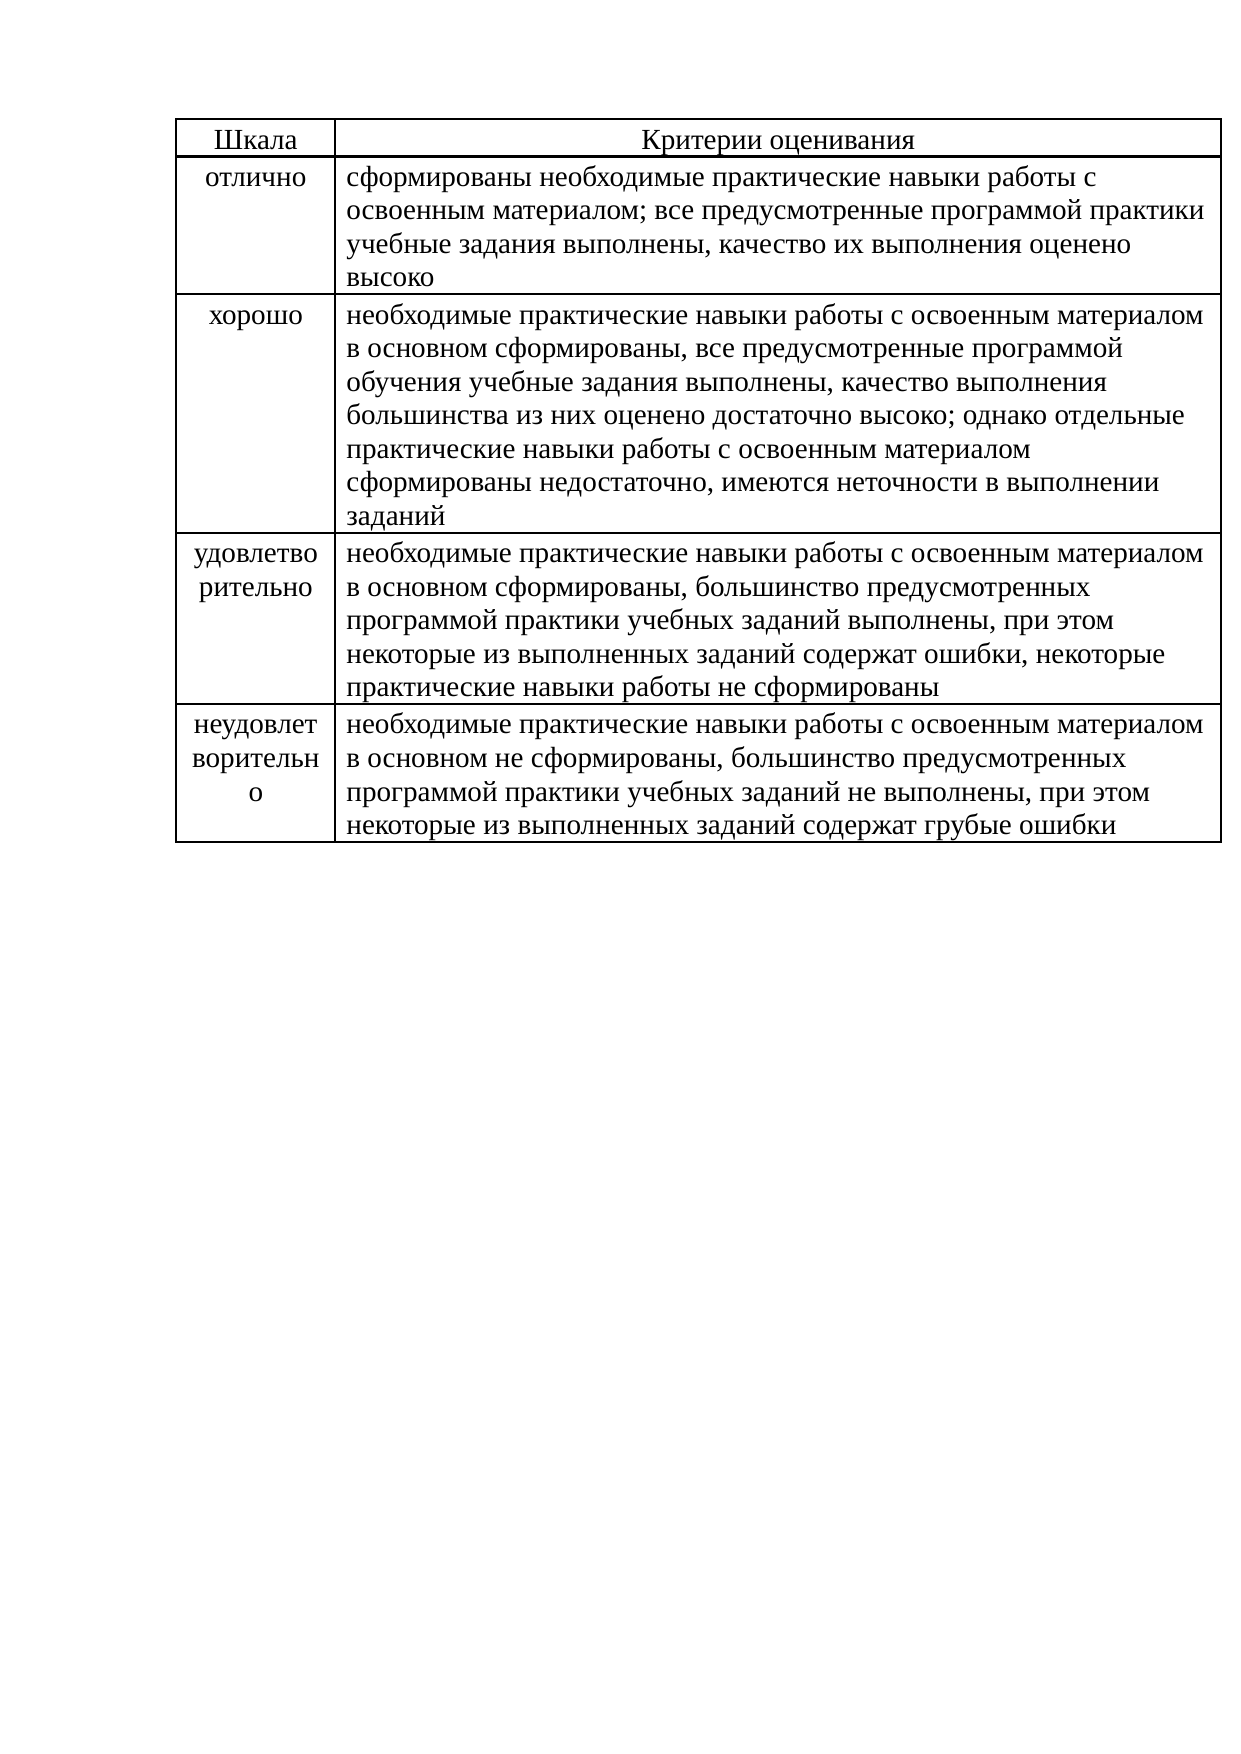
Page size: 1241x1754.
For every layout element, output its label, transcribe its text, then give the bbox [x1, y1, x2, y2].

table_cell неудовлетворительно [177, 705, 334, 841]
table_cell необходимые практические навыки работы с освоенным материалом в основном сформированы, все предусмотренные программой обучения учебные задания выполнены, качество выполнения большинства из них оценено достаточно высоко; однако отдельные практические навыки работы с освоенным материалом сформированы недостаточно, имеются неточности в выполнении заданий [336, 295, 1220, 532]
table_header Шкала [177, 120, 334, 155]
table_cell сформированы необходимые практические навыки работы с освоенным материалом; все предусмотренные программой практики учебные задания выполнены, качество их выполнения оценено высоко [336, 158, 1220, 293]
table_header Критерии оценивания [336, 120, 1220, 155]
table_cell необходимые практические навыки работы с освоенным материалом в основном не сформированы, большинство предусмотренных программой практики учебных заданий не выполнены, при этом некоторые из выполненных заданий содержат грубые ошибки [336, 705, 1220, 841]
table_cell хорошо [177, 295, 334, 532]
table_cell отлично [177, 158, 334, 293]
table_cell необходимые практические навыки работы с освоенным материалом в основном сформированы, большинство предусмотренных программой практики учебных заданий выполнены, при этом некоторые из выполненных заданий содержат ошибки, некоторые практические навыки работы не сформированы [336, 534, 1220, 703]
table_cell удовлетворительно [177, 534, 334, 703]
